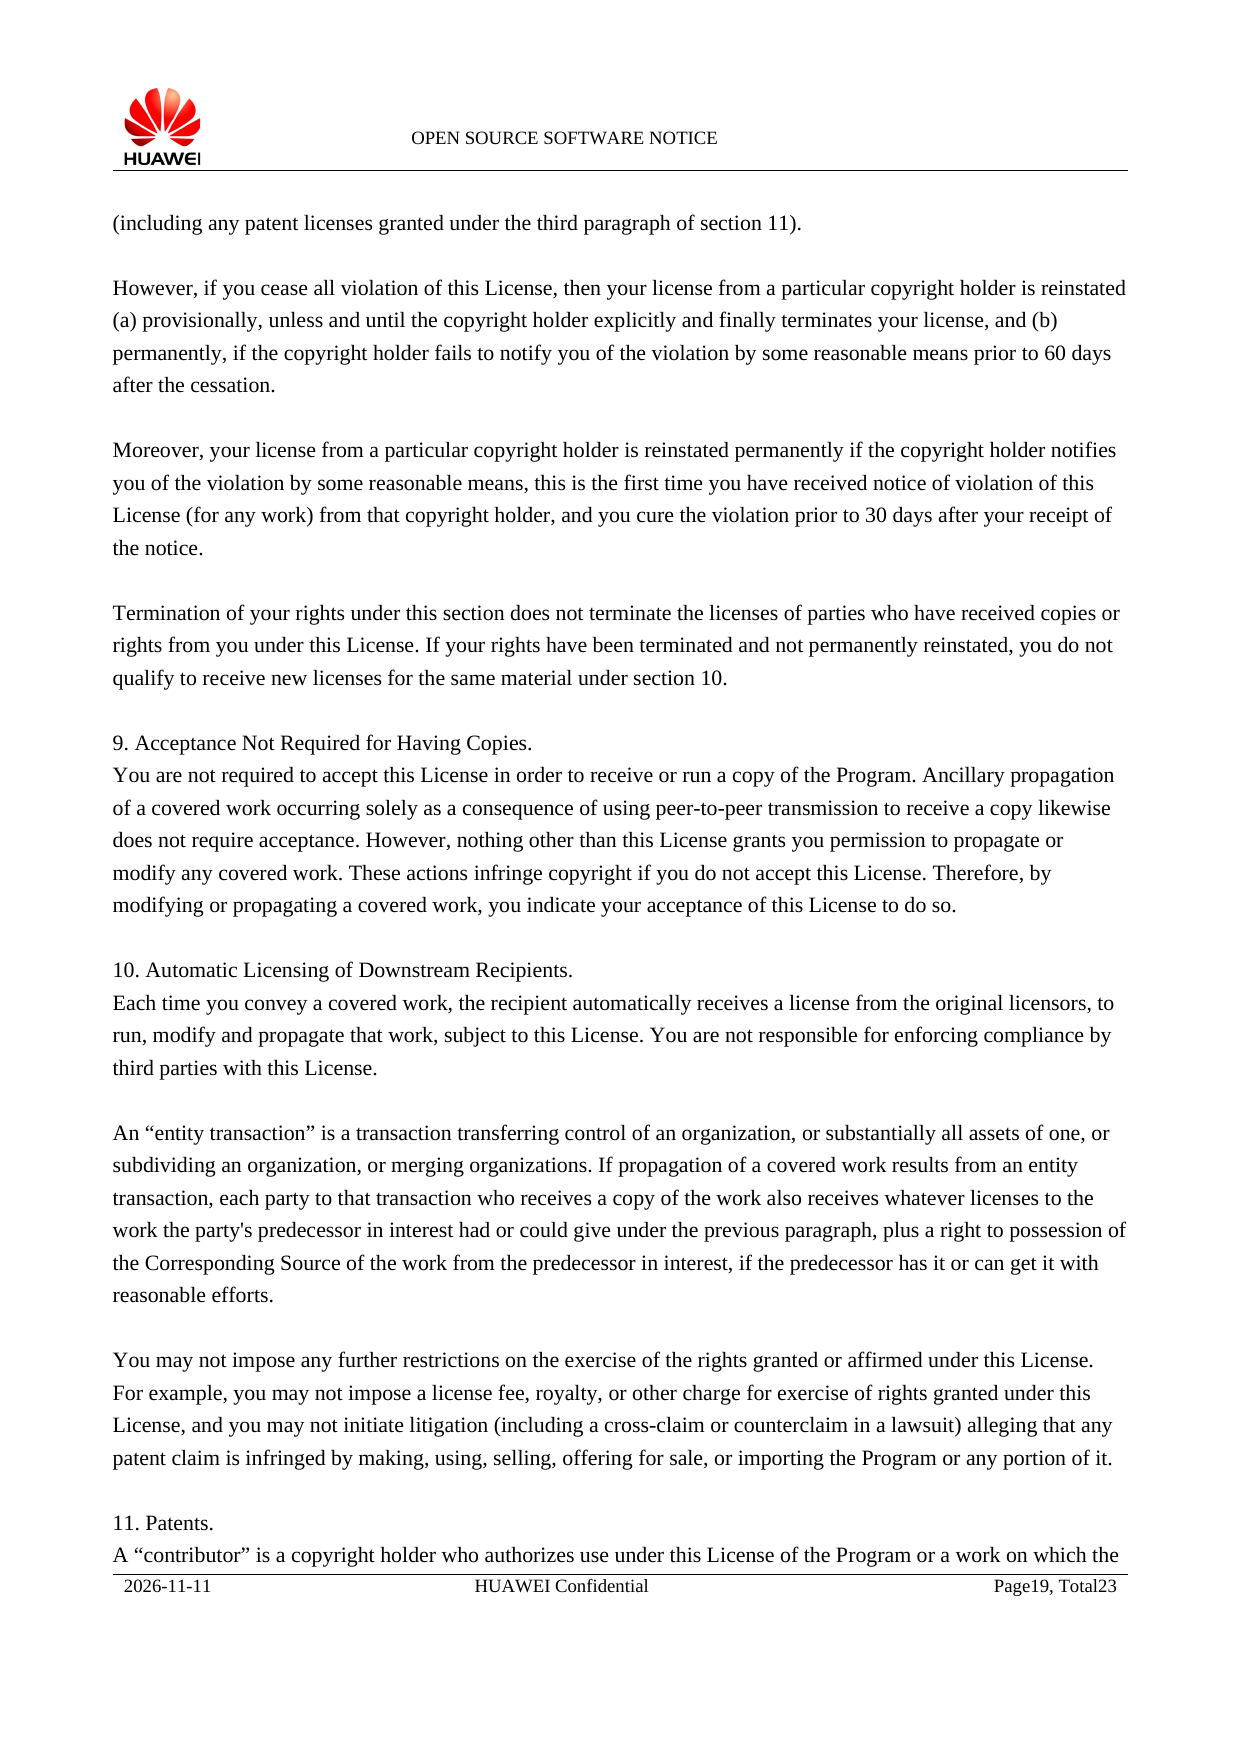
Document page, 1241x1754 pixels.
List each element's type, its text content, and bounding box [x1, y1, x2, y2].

picture [124, 88, 201, 165]
